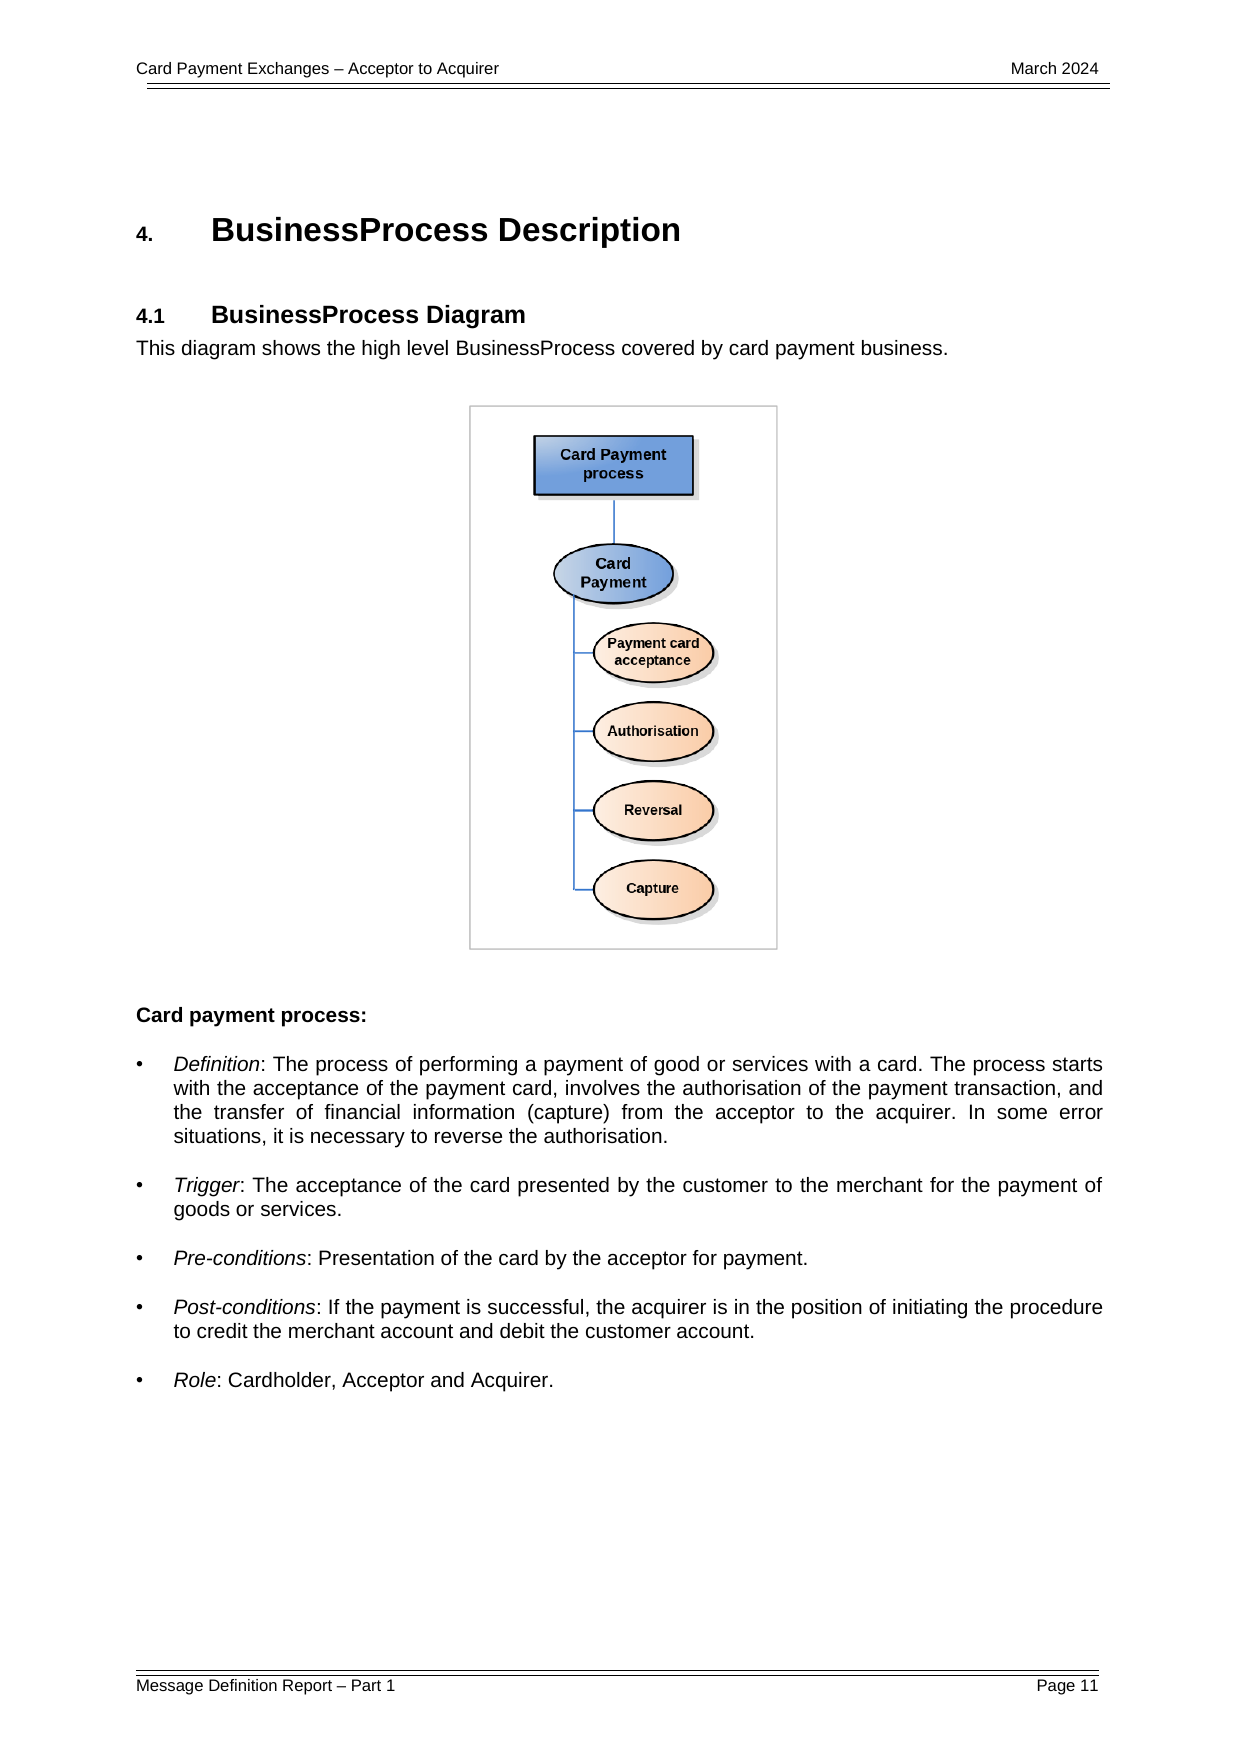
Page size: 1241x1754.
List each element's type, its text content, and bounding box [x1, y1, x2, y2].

list Post-conditions: If the payment is successful, the acquirer is in the position of initiating the procedure to credit the merchant account and debit the customer account. [136, 1295, 1104, 1343]
list Role: Cardholder, Acceptor and Acquirer. [136, 1368, 1104, 1392]
subtitle BusinessProcess Diagram [136, 300, 1104, 329]
list Pre-conditions: Presentation of the card by the acceptor for payment. [136, 1246, 1104, 1270]
text Card payment process: [136, 1003, 1104, 1027]
list Definition: The process of performing a payment of good or services with a card. The process starts with the acceptance of the payment card, involves the authorisation of the payment transaction, and the transfer of financial information (capture) from the acceptor to the acquirer. In some error situations, it is necessary to reverse the authorisation. [136, 1052, 1104, 1148]
list Trigger: The acceptance of the card presented by the customer to the merchant for the payment of goods or services. [136, 1173, 1104, 1221]
subtitle BusinessProcess Description [136, 210, 1104, 248]
text This diagram shows the high level BusinessProcess covered by card payment business. [136, 335, 1104, 359]
